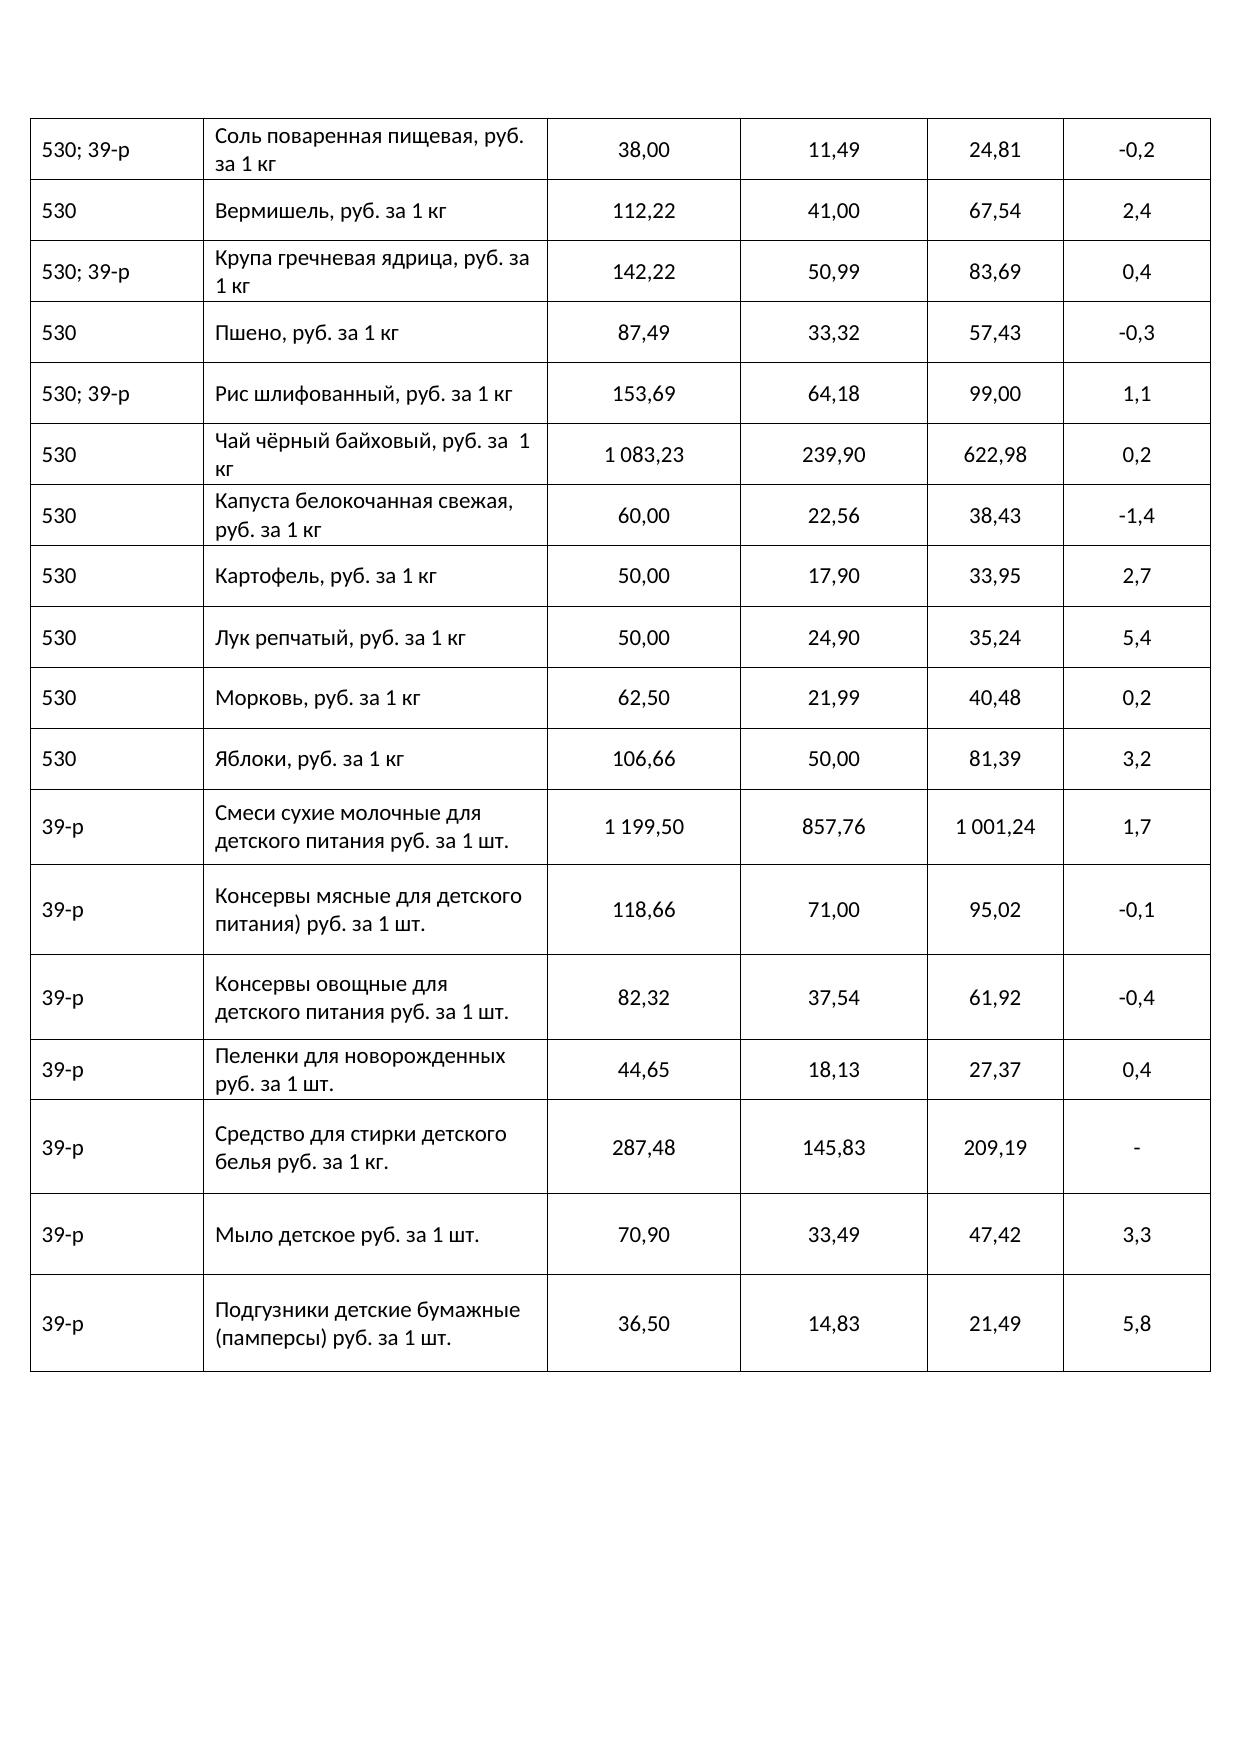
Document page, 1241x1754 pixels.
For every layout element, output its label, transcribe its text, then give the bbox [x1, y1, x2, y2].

table_cell 5,4 [1064, 607, 1210, 667]
table_cell 33,49 [741, 1194, 927, 1274]
table_cell 0,2 [1064, 424, 1210, 484]
table_cell Соль поваренная пищевая, руб. за 1 кг [204, 119, 547, 179]
table_cell 71,00 [741, 865, 927, 954]
table_cell Картофель, руб. за 1 кг [204, 546, 547, 606]
table_cell 5,8 [1064, 1275, 1210, 1371]
table_cell 83,69 [928, 241, 1063, 301]
table_cell 39-р [31, 1040, 203, 1099]
table_cell 18,13 [741, 1040, 927, 1099]
table_cell 0,4 [1064, 1040, 1210, 1099]
table_cell 47,42 [928, 1194, 1063, 1274]
table_cell 39-р [31, 955, 203, 1038]
table_cell 36,50 [548, 1275, 740, 1371]
table_cell 21,49 [928, 1275, 1063, 1371]
table_cell 530; 39-р [31, 241, 203, 301]
table_cell 17,90 [741, 546, 927, 606]
table_cell 39-р [31, 1100, 203, 1193]
table_cell 27,37 [928, 1040, 1063, 1099]
table_cell 622,98 [928, 424, 1063, 484]
table_cell 118,66 [548, 865, 740, 954]
table_cell Рис шлифованный, руб. за 1 кг [204, 363, 547, 423]
table_cell Чай чёрный байховый, руб. за 1 кг [204, 424, 547, 484]
table_cell 106,66 [548, 729, 740, 788]
table_cell Крупа гречневая ядрица, руб. за 1 кг [204, 241, 547, 301]
table_cell 530 [31, 729, 203, 788]
table_cell 39-р [31, 790, 203, 863]
table_cell 153,69 [548, 363, 740, 423]
table_cell 50,00 [548, 546, 740, 606]
table_cell 57,43 [928, 302, 1063, 362]
table_cell 60,00 [548, 485, 740, 545]
table_cell 35,24 [928, 607, 1063, 667]
table_cell 1,7 [1064, 790, 1210, 863]
table_cell 87,49 [548, 302, 740, 362]
table_cell 142,22 [548, 241, 740, 301]
table_cell 62,50 [548, 668, 740, 727]
table_cell -0,4 [1064, 955, 1210, 1038]
table_cell 0,2 [1064, 668, 1210, 727]
table_cell 11,49 [741, 119, 927, 179]
table_cell 1,1 [1064, 363, 1210, 423]
table_cell Мыло детское руб. за 1 шт. [204, 1194, 547, 1274]
table_cell - [1064, 1100, 1210, 1193]
table_cell 3,2 [1064, 729, 1210, 788]
table_cell 44,65 [548, 1040, 740, 1099]
table_cell 95,02 [928, 865, 1063, 954]
table_cell Консервы мясные для детского питания) руб. за 1 шт. [204, 865, 547, 954]
table_cell 530 [31, 607, 203, 667]
table_cell 0,4 [1064, 241, 1210, 301]
table_cell 2,4 [1064, 180, 1210, 240]
table_cell -0,2 [1064, 119, 1210, 179]
table_cell 33,32 [741, 302, 927, 362]
table_cell 530 [31, 302, 203, 362]
table_cell 39-р [31, 1194, 203, 1274]
table_cell 530 [31, 546, 203, 606]
table_cell 40,48 [928, 668, 1063, 727]
table_cell 39-р [31, 865, 203, 954]
table_cell 81,39 [928, 729, 1063, 788]
table_cell 530 [31, 485, 203, 545]
table_cell 61,92 [928, 955, 1063, 1038]
table_cell Пшено, руб. за 1 кг [204, 302, 547, 362]
table_cell Подгузники детские бумажные (памперсы) руб. за 1 шт. [204, 1275, 547, 1371]
table_cell 38,00 [548, 119, 740, 179]
table_cell 145,83 [741, 1100, 927, 1193]
table_cell Капуста белокочанная свежая, руб. за 1 кг [204, 485, 547, 545]
table_cell Вермишель, руб. за 1 кг [204, 180, 547, 240]
table_cell 70,90 [548, 1194, 740, 1274]
table_cell 24,81 [928, 119, 1063, 179]
table_cell 1 199,50 [548, 790, 740, 863]
table_cell 50,00 [741, 729, 927, 788]
table_cell Яблоки, руб. за 1 кг [204, 729, 547, 788]
table_cell 50,00 [548, 607, 740, 667]
table_cell 857,76 [741, 790, 927, 863]
table_cell -0,1 [1064, 865, 1210, 954]
table_cell 2,7 [1064, 546, 1210, 606]
table_cell 24,90 [741, 607, 927, 667]
table_cell 67,54 [928, 180, 1063, 240]
table_cell 1 083,23 [548, 424, 740, 484]
table_cell Консервы овощные для детского питания руб. за 1 шт. [204, 955, 547, 1038]
table_cell Пеленки для новорожденных руб. за 1 шт. [204, 1040, 547, 1099]
table_cell 99,00 [928, 363, 1063, 423]
table_cell Морковь, руб. за 1 кг [204, 668, 547, 727]
table_cell 530 [31, 180, 203, 240]
table_cell 530 [31, 668, 203, 727]
table_cell -1,4 [1064, 485, 1210, 545]
table_cell 21,99 [741, 668, 927, 727]
table_cell Средство для стирки детского белья руб. за 1 кг. [204, 1100, 547, 1193]
table_cell 3,3 [1064, 1194, 1210, 1274]
table_cell -0,3 [1064, 302, 1210, 362]
table_cell 287,48 [548, 1100, 740, 1193]
table_cell 39-р [31, 1275, 203, 1371]
table_cell 50,99 [741, 241, 927, 301]
table_cell 209,19 [928, 1100, 1063, 1193]
table_cell 38,43 [928, 485, 1063, 545]
table_cell 33,95 [928, 546, 1063, 606]
table_cell 1 001,24 [928, 790, 1063, 863]
table_cell 112,22 [548, 180, 740, 240]
table_cell 22,56 [741, 485, 927, 545]
table_cell 64,18 [741, 363, 927, 423]
table_cell Лук репчатый, руб. за 1 кг [204, 607, 547, 667]
table_cell 82,32 [548, 955, 740, 1038]
table_cell 530 [31, 424, 203, 484]
table_cell 530; 39-р [31, 363, 203, 423]
table_cell 530; 39-р [31, 119, 203, 179]
table_cell 239,90 [741, 424, 927, 484]
table_cell 37,54 [741, 955, 927, 1038]
table_cell 14,83 [741, 1275, 927, 1371]
table_cell Смеси сухие молочные для детского питания руб. за 1 шт. [204, 790, 547, 863]
table_cell 41,00 [741, 180, 927, 240]
